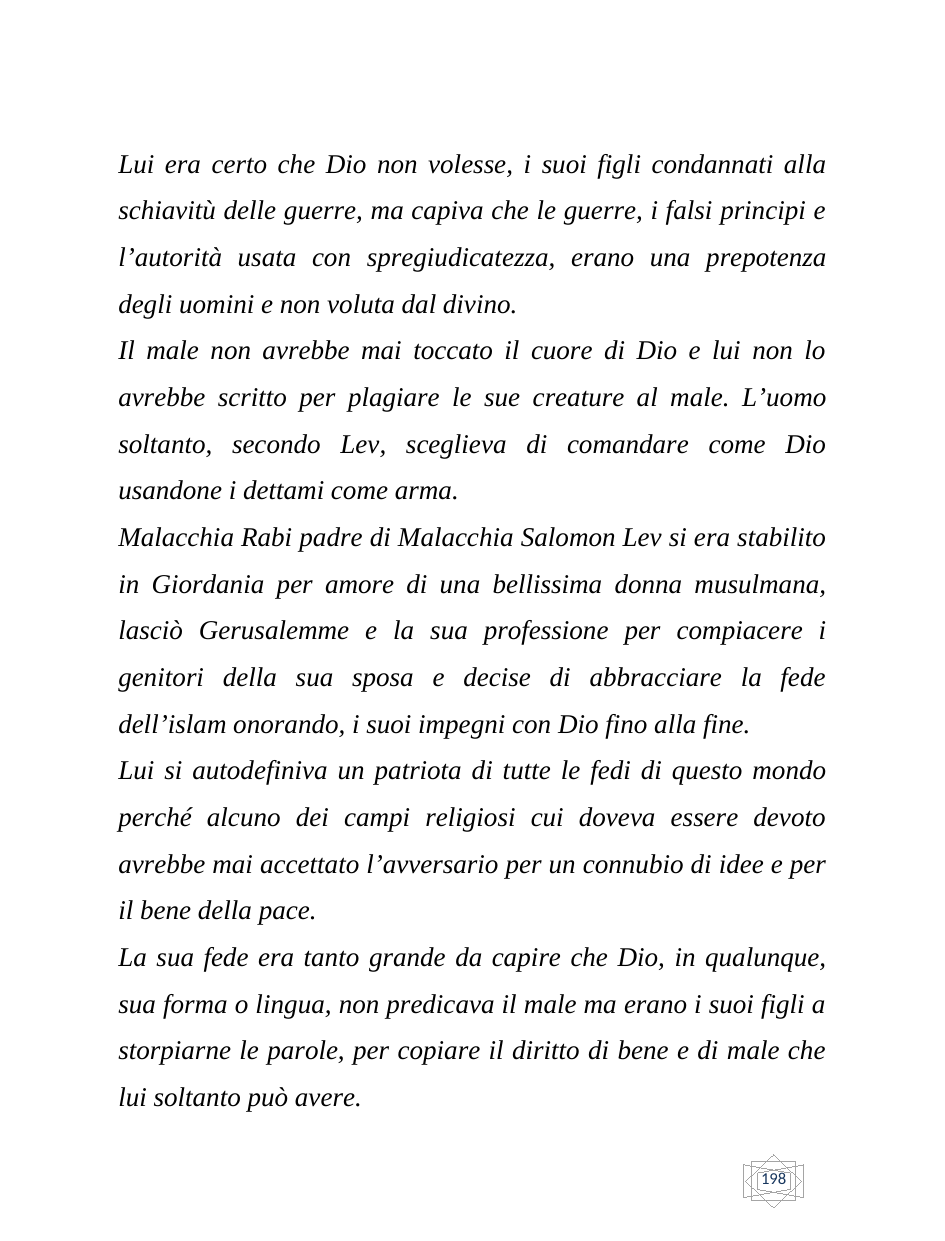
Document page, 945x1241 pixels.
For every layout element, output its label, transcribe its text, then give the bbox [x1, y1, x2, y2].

text Il male non avrebbe mai toccato il cuore di Dio e lui non lo avrebbe scritto per plagiare le sue creature al male. L’uomo soltanto, secondo Lev, sceglieva di comandare come Dio usandone i dettami come arma. [118, 334, 827, 506]
text Lui era certo che Dio non volesse, i suoi figli condannati alla schiavitù delle guerre, ma capiva che le guerre, i falsi principi e l’autorità usata con spregiudicatezza, erano una prepotenza degli uomini e non voluta dal divino. [118, 148, 827, 319]
text Malacchia Rabi padre di Malacchia Salomon Lev si era stabilito in Giordania per amore di una bellissima donna musulmana, lasciò Gerusalemme e la sua professione per compiacere i genitori della sua sposa e decise di abbracciare la fede dell’islam onorando, i suoi impegni con Dio fino alla fine. [118, 521, 827, 739]
text La sua fede era tanto grande da capire che Dio, in qualunque, sua forma o lingua, non predicava il male ma erano i suoi figli a storpiarne le parole, per copiare il diritto di bene e di male che lui soltanto può avere. [118, 941, 827, 1112]
text Lui si autodefiniva un patriota di tutte le fedi di questo mondo perché alcuno dei campi religiosi cui doveva essere devoto avrebbe mai accettato l’avversario per un connubio di idee e per il bene della pace. [118, 754, 827, 926]
